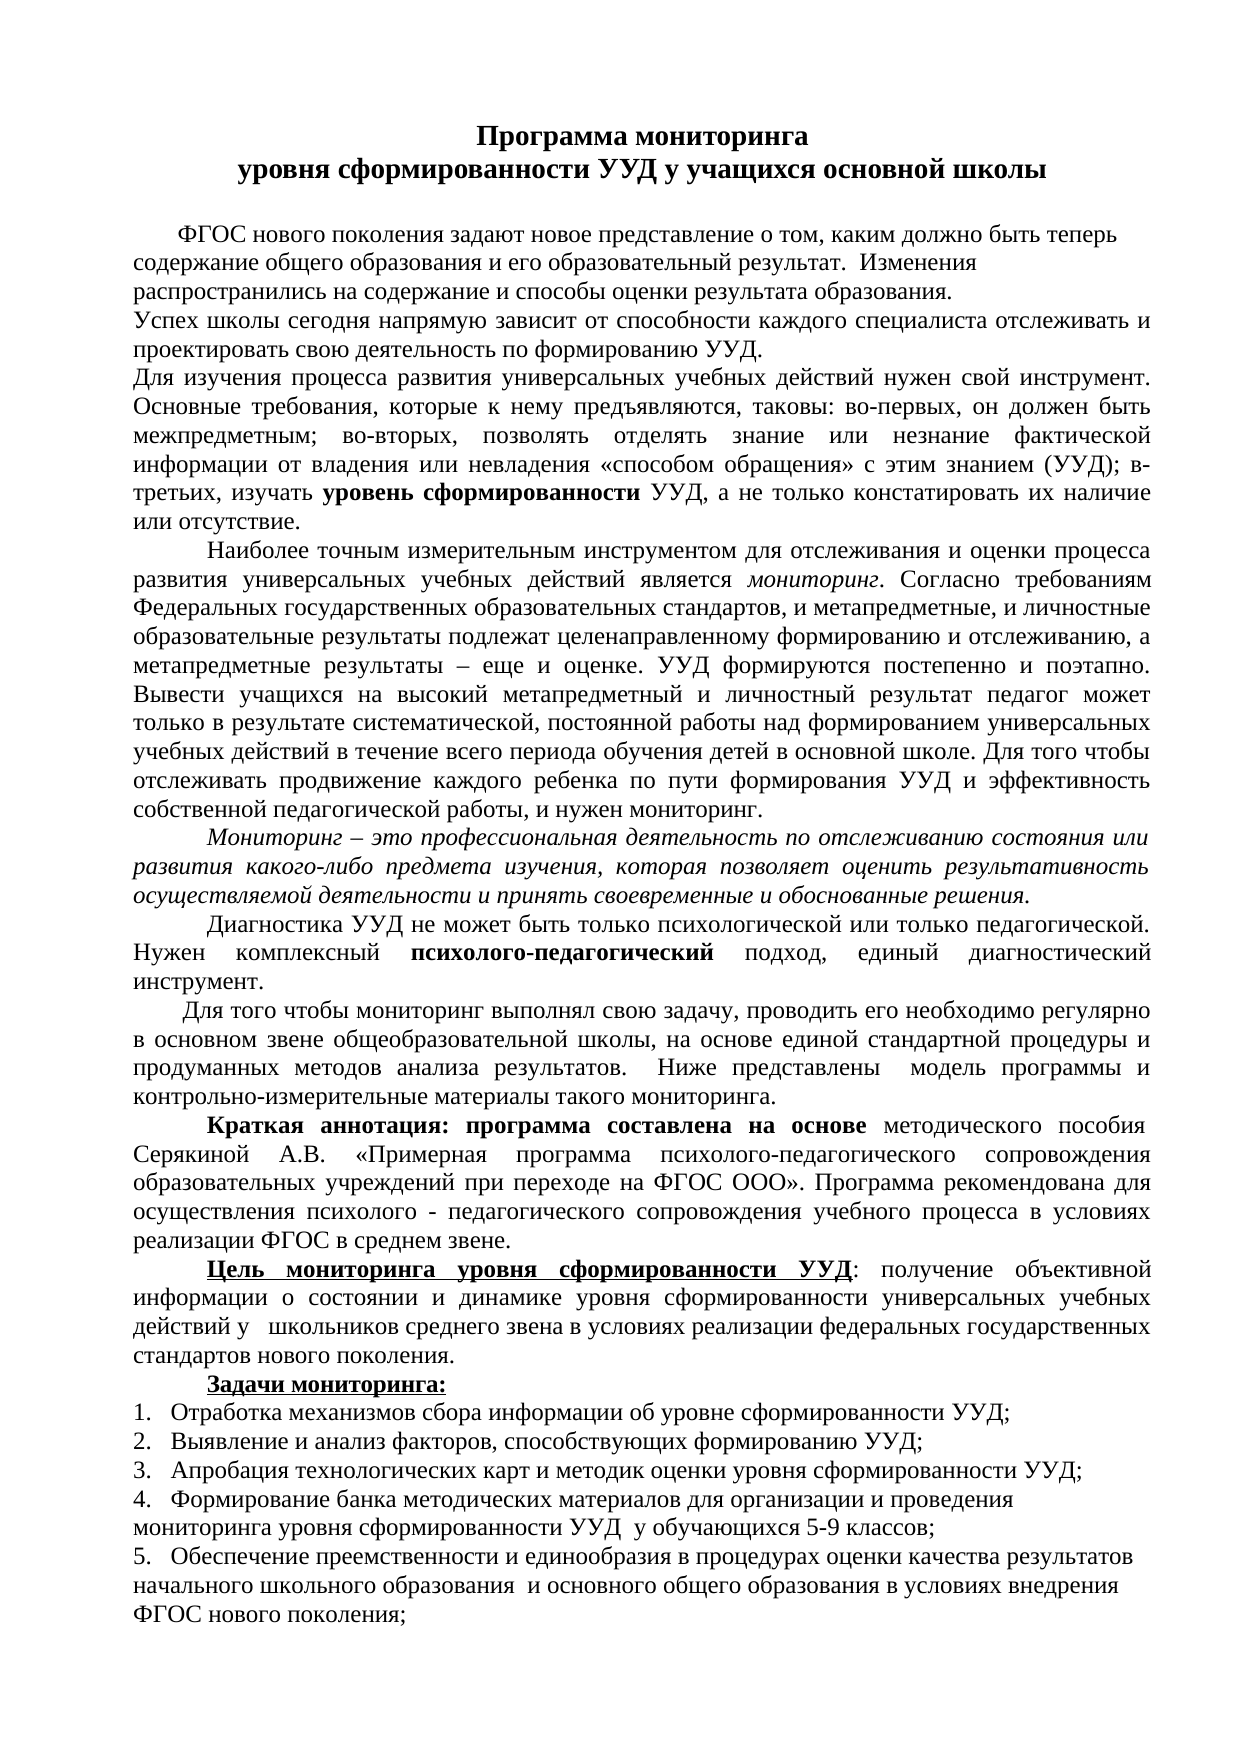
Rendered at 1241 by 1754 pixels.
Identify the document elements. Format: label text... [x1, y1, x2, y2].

list Выявление и анализ факторов, способствующих формированию УУД; [133, 1426, 1152, 1455]
text Краткая аннотация: программа составлена на основе методического пособия Серякиной А.В. «Примерная программа психолого-педагогического сопровождения образовательных учреждений при переходе на ФГОС ООО». Программа рекомендована для осуществления психолого - педагогического сопровождения учебного процесса в условиях реализации ФГОС в среднем звене. [133, 1110, 1152, 1254]
text Успех школы сегодня напрямую зависит от способности каждого специалиста отслеживать и проектировать свою деятельность по формированию УУД. [133, 305, 1152, 362]
text Цель мониторинга уровня сформированности УУД: получение объективной информации о состоянии и динамике уровня сформированности универсальных учебных действий у школьников среднего звена в условиях реализации федеральных государственных стандартов нового поколения. [133, 1254, 1152, 1369]
text Программа мониторинга [133, 118, 1152, 152]
text Для изучения процесса развития универсальных учебных действий нужен свой инструмент. Основные требования, которые к нему предъявляются, таковы: во-первых, он должен быть межпредметным; во-вторых, позволять отделять знание или незнание фактической информации от владения или невладения «способом обращения» с этим знанием (УУД); в-третьих, изучать уровень сформированности УУД, а не только констатировать их наличие или отсутствие. [133, 362, 1152, 535]
text Мониторинг – это профессиональная деятельность по отслеживанию состояния или развития какого-либо предмета изучения, которая позволяет оценить результативность осуществляемой деятельности и принять своевременные и обоснованные решения. [133, 822, 1152, 909]
list Апробация технологических карт и методик оценки уровня сформированности УУД; [133, 1455, 1152, 1484]
text уровня сформированности УУД у учащихся основной школы [133, 152, 1152, 185]
list Формирование банка методических материалов для организации и проведения мониторинга уровня сформированности УУД у обучающихся 5-9 классов; [133, 1484, 1152, 1541]
text Задачи мониторинга: [133, 1369, 1152, 1397]
list Обеспечение преемственности и единообразия в процедурах оценки качества результатов начального школьного образования и основного общего образования в условиях внедрения ФГОС нового поколения; [133, 1541, 1152, 1627]
text Диагностика УУД не может быть только психологической или только педагогической. Нужен комплексный психолого-педагогический подход, единый диагностический инструмент. [133, 909, 1152, 995]
text ФГОС нового поколения задают новое представление о том, каким должно быть теперь содержание общего образования и его образовательный результат. Изменения распространились на содержание и способы оценки результата образования. [133, 219, 1152, 305]
list Отработка механизмов сбора информации об уровне сформированности УУД; [133, 1397, 1152, 1426]
text Наиболее точным измерительным инструментом для отслеживания и оценки процесса развития универсальных учебных действий является мониторинг. Согласно требованиям Федеральных государственных образовательных стандартов, и метапредметные, и личностные образовательные результаты подлежат целенаправленному формированию и отслеживанию, а метапредметные результаты – еще и оценке. УУД формируются постепенно и поэтапно. Вывести учащихся на высокий метапредметный и личностный результат педагог может только в результате систематической, постоянной работы над формированием универсальных учебных действий в течение всего периода обучения детей в основной школе. Для того чтобы отслеживать продвижение каждого ребенка по пути формирования УУД и эффективность собственной педагогической работы, и нужен мониторинг. [133, 535, 1152, 822]
text Для того чтобы мониторинг выполнял свою задачу, проводить его необходимо регулярно в основном звене общеобразовательной школы, на основе единой стандартной процедуры и продуманных методов анализа результатов. Ниже представлены модель программы и контрольно-измерительные материалы такого мониторинга. [133, 995, 1152, 1110]
